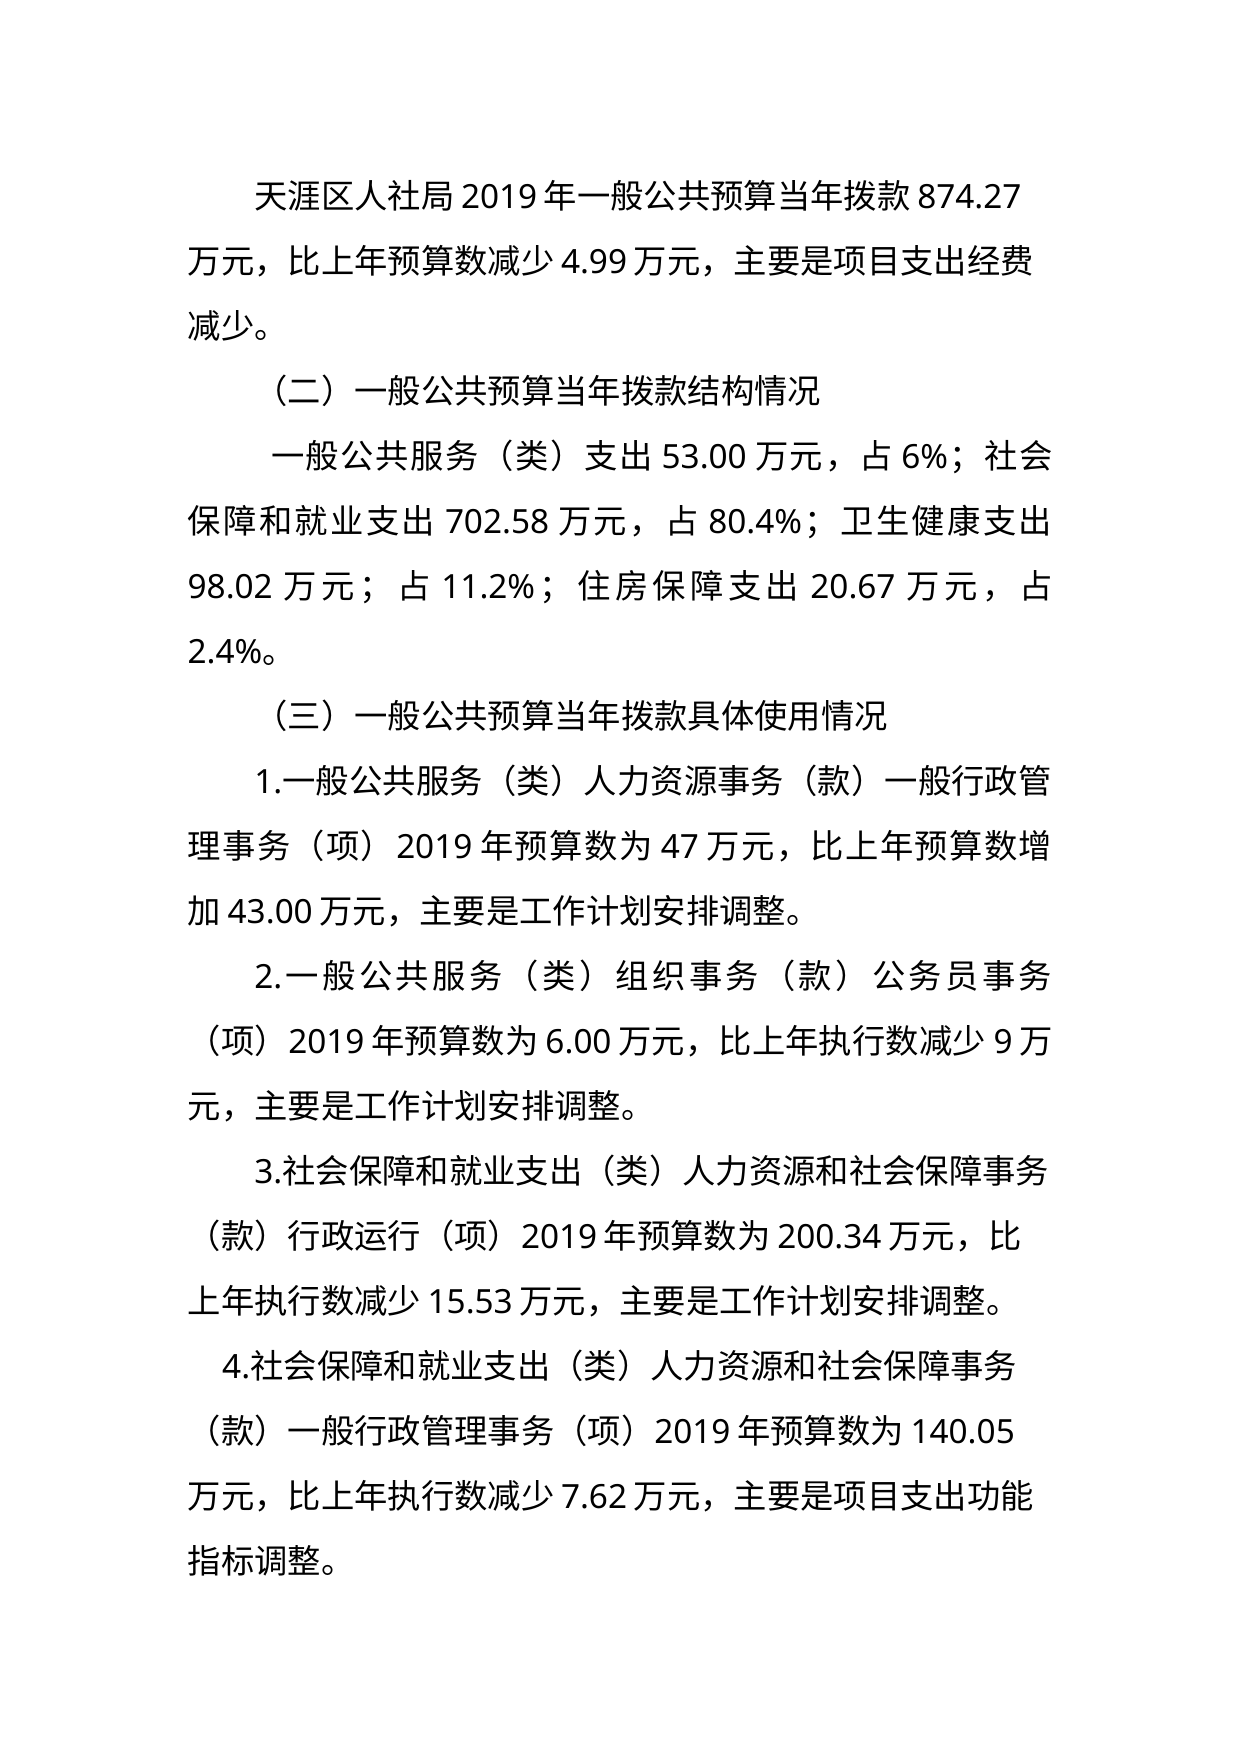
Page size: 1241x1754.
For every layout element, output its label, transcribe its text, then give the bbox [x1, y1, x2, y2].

text 一般公共服务（类）支出53.00万元，占6%；社会保障和就业支出702.58万元，占80.4%；卫生健康支出98.02万元；占11.2%；住房保障支出20.67万元，占2.4%。 [187, 422, 1053, 682]
text 2.一般公共服务（类）组织事务（款）公务员事务（项）2019年预算数为6.00万元，比上年执行数减少9万元，主要是工作计划安排调整。 [187, 942, 1053, 1137]
text 天涯区人社局2019年一般公共预算当年拨款874.27万元，比上年预算数减少4.99万元，主要是项目支出经费减少。 [187, 162, 1053, 357]
text （二）一般公共预算当年拨款结构情况 [187, 357, 1053, 422]
text 3.社会保障和就业支出（类）人力资源和社会保障事务（款）行政运行（项）2019年预算数为200.34万元，比上年执行数减少15.53万元，主要是工作计划安排调整。 [187, 1137, 1053, 1332]
text 1.一般公共服务（类）人力资源事务（款）一般行政管理事务（项）2019年预算数为47万元，比上年预算数增加43.00万元，主要是工作计划安排调整。 [187, 747, 1053, 942]
text 4.社会保障和就业支出（类）人力资源和社会保障事务（款）一般行政管理事务（项）2019年预算数为140.05万元，比上年执行数减少7.62万元，主要是项目支出功能指标调整。 [187, 1332, 1053, 1592]
text （三）一般公共预算当年拨款具体使用情况 [187, 682, 1053, 747]
